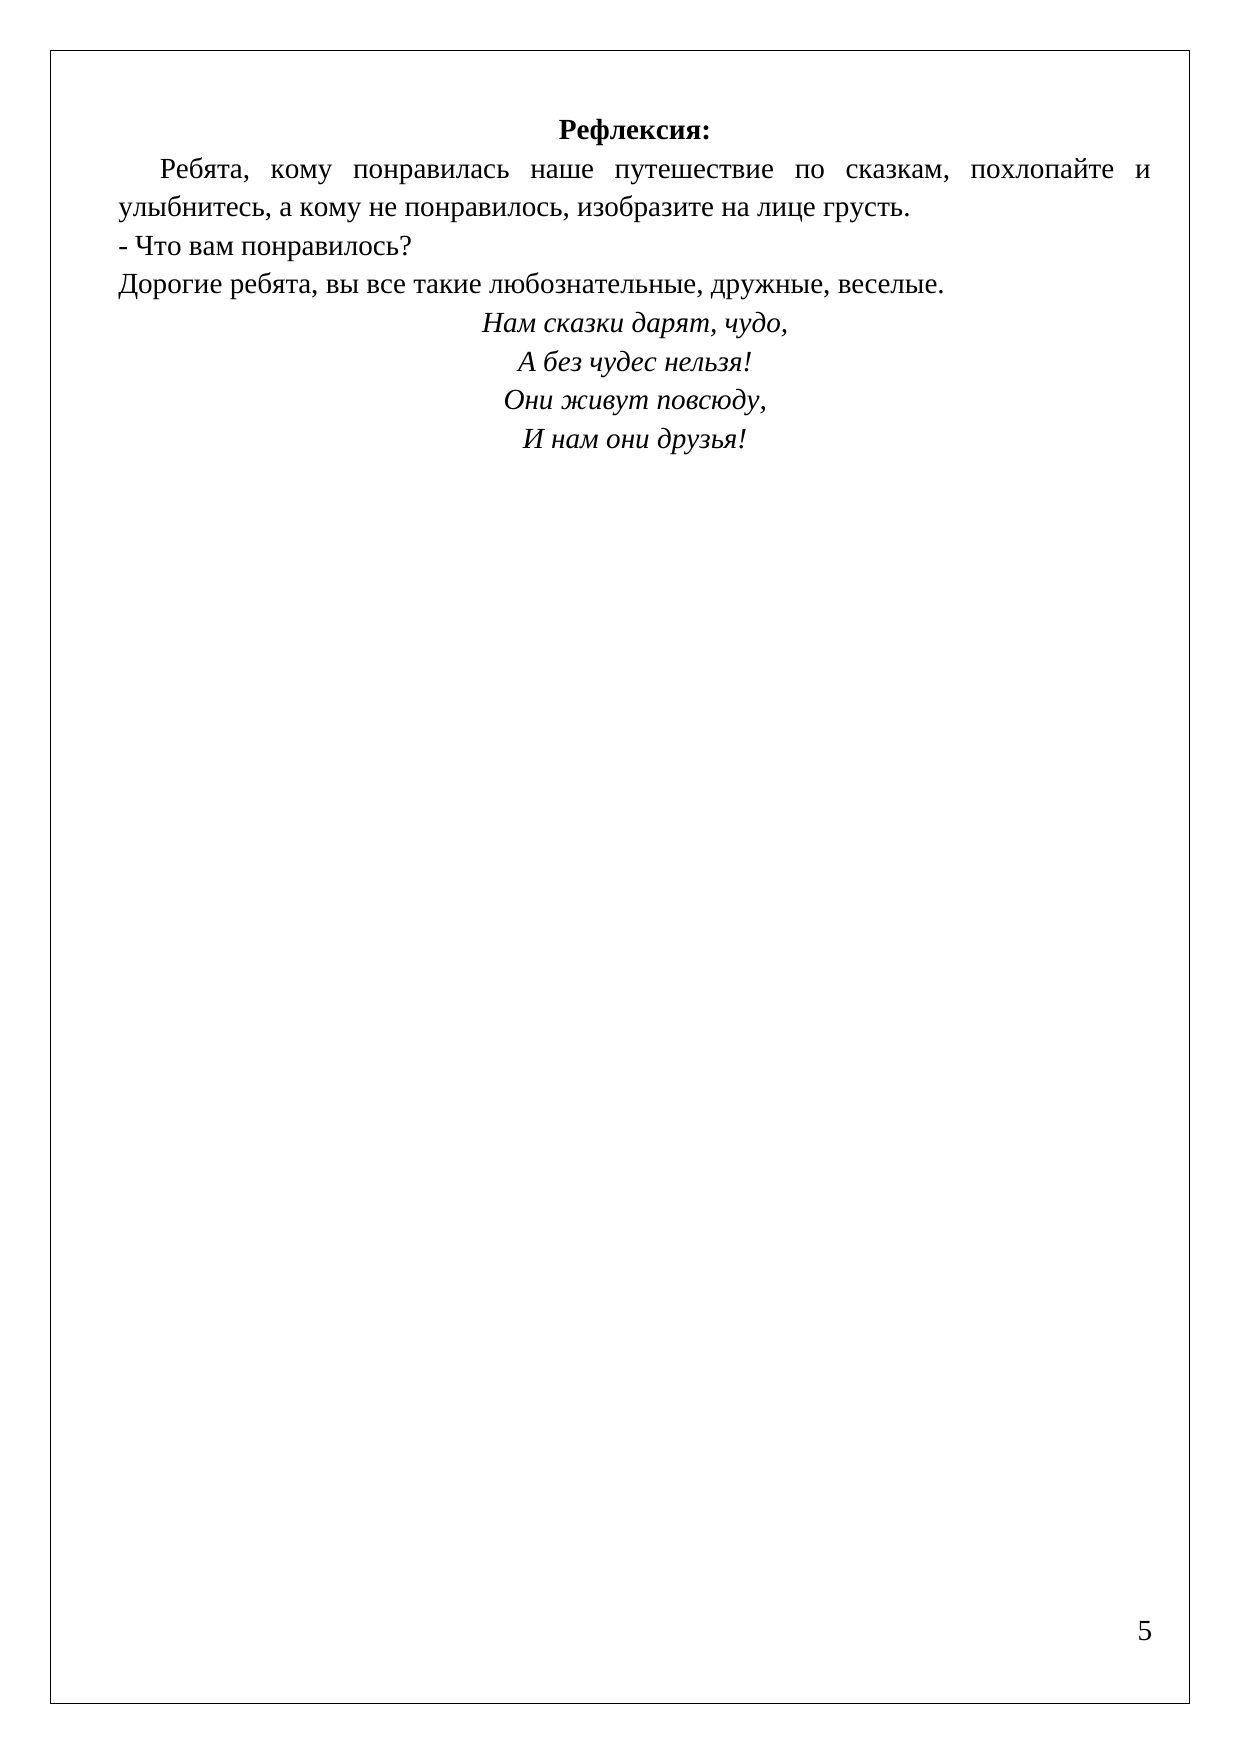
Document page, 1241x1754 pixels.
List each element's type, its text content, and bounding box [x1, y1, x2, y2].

text И нам они друзья! [118, 421, 1152, 454]
text Дорогие ребята, вы все такие любознательные, дружные, веселые. [118, 267, 1152, 300]
text - Что вам понравилось? [118, 228, 1152, 262]
text Рефлексия: [118, 112, 1152, 146]
text Нам сказки дарят, чудо, [118, 305, 1152, 339]
text А без чудес нельзя! [118, 344, 1152, 377]
text Ребята, кому понравилась наше путешествие по сказкам, похлопайте и улыбнитесь, а кому не понравилось, изобразите на лице грусть. [118, 151, 1152, 223]
text Они живут повсюду, [118, 382, 1152, 416]
